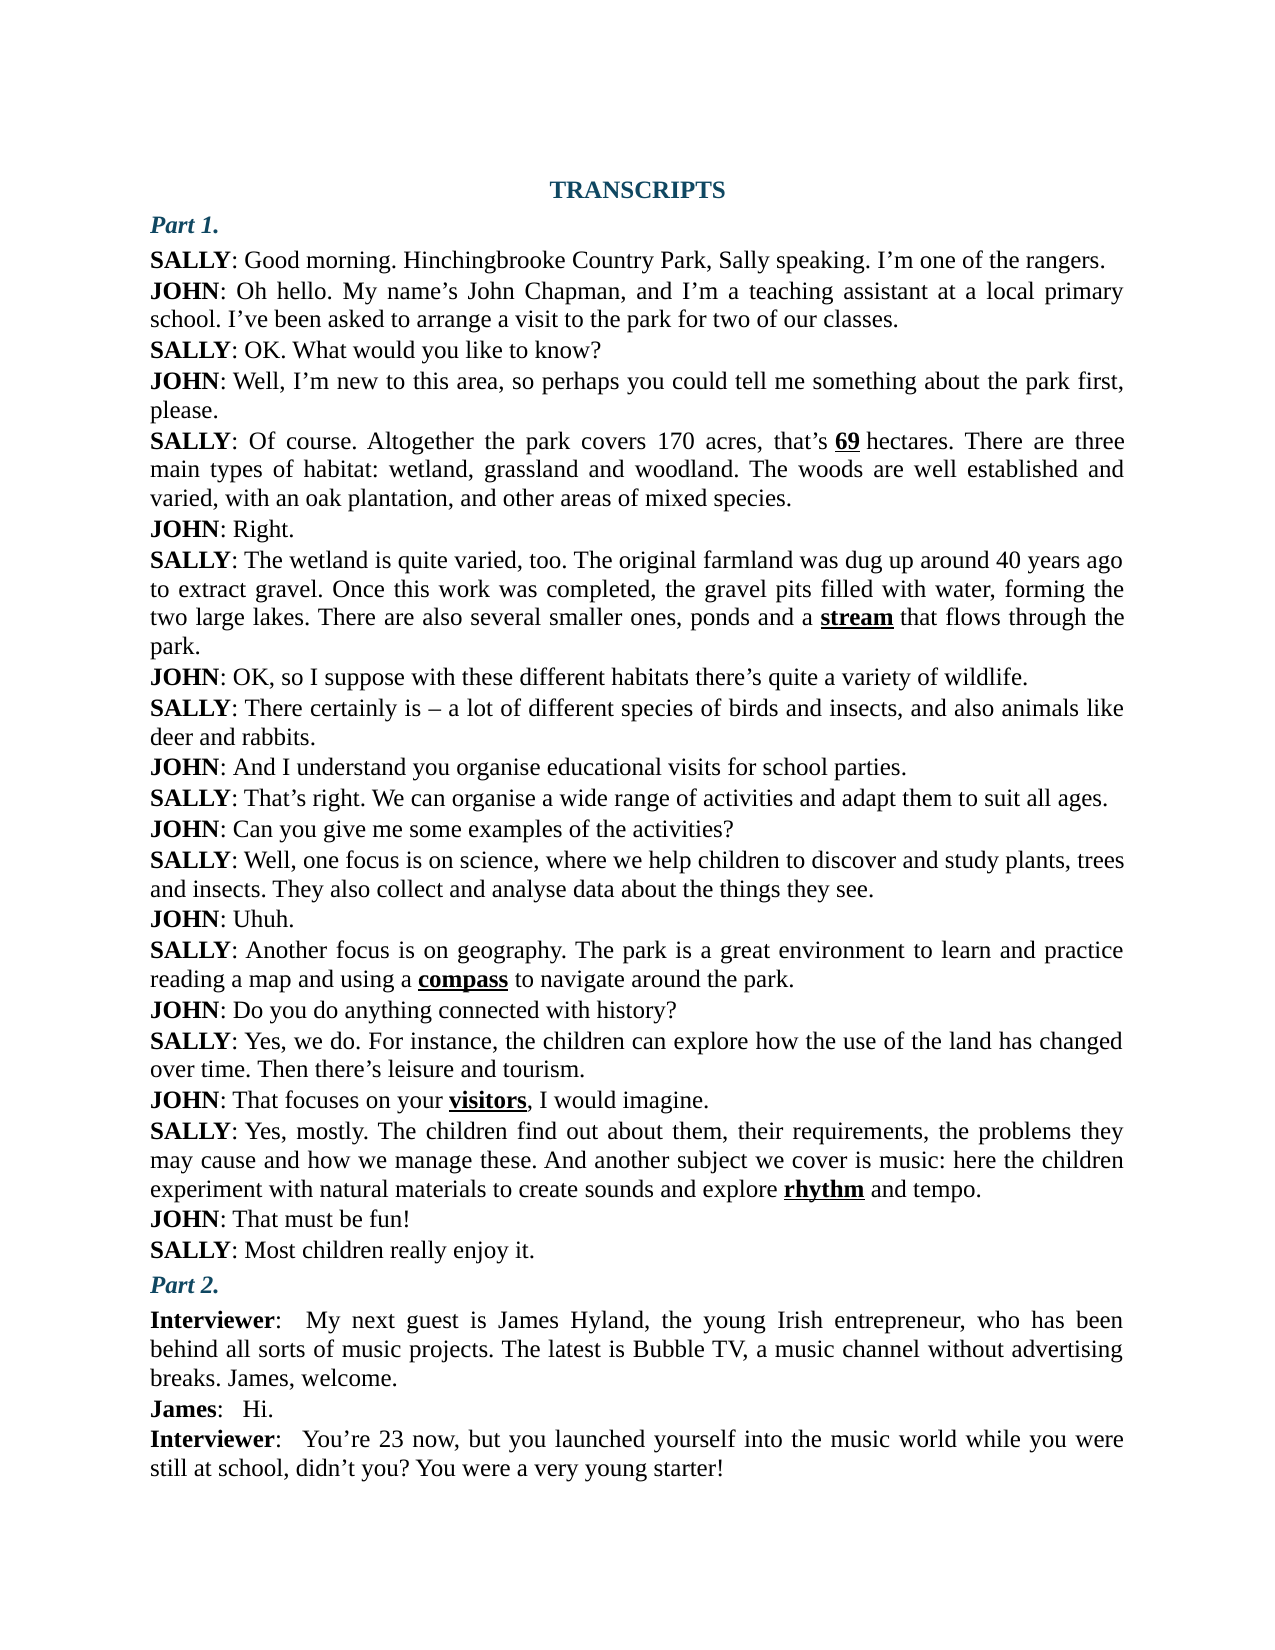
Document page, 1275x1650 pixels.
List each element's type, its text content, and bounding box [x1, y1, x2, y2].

subtitle Part 1. [150, 210, 1125, 239]
text SALLY: Another focus is on geography. The park is a great environment to learn and practice reading a map and using a compass to navigate around the park. [150, 935, 1125, 993]
text Interviewer: My next guest is James Hyland, the young Irish entrepreneur, who has been behind all sorts of music projects. The latest is Bubble TV, a music channel without advertising breaks. James, welcome. [150, 1305, 1125, 1392]
text Interviewer: You’re 23 now, but you launched yourself into the music world while you were still at school, didn’t you? You were a very young starter! [150, 1424, 1125, 1482]
subtitle TRANSCRIPTS [150, 175, 1125, 204]
text SALLY: That’s right. We can organise a wide range of activities and adapt them to suit all ages. [150, 783, 1125, 812]
text SALLY: Most children really enjoy it. [150, 1235, 1125, 1264]
text JOHN: That focuses on your visitors, I would imagine. [150, 1085, 1125, 1114]
text JOHN: And I understand you organise educational visits for school parties. [150, 752, 1125, 781]
text JOHN: Uhuh. [150, 904, 1125, 933]
text SALLY: Good morning. Hinchingbrooke Country Park, Sally speaking. I’m one of the rangers. [150, 245, 1125, 274]
text SALLY: The wetland is quite varied, too. The original farmland was dug up around 40 years ago to extract gravel. Once this work was completed, the gravel pits filled with water, forming the two large lakes. There are also several smaller ones, ponds and a stream that flows through the park. [150, 545, 1125, 660]
text SALLY: Well, one focus is on science, where we help children to discover and study plants, trees and insects. They also collect and analyse data about the things they see. [150, 845, 1125, 902]
text JOHN: Well, I’m new to this area, so perhaps you could tell me something about the park first, please. [150, 366, 1125, 424]
text SALLY: There certainly is – a lot of different species of birds and insects, and also animals like deer and rabbits. [150, 693, 1125, 750]
subtitle Part 2. [150, 1270, 1125, 1299]
text SALLY: OK. What would you like to know? [150, 335, 1125, 364]
text JOHN: Right. [150, 514, 1125, 543]
text James: Hi. [150, 1394, 1125, 1422]
text SALLY: Yes, mostly. The children find out about them, their requirements, the problems they may cause and how we manage these. And another subject we cover is music: here the children experiment with natural materials to create sounds and explore rhythm and tempo. [150, 1116, 1125, 1202]
text JOHN: Can you give me some examples of the activities? [150, 814, 1125, 843]
text JOHN: Oh hello. My name’s John Chapman, and I’m a teaching assistant at a local primary school. I’ve been asked to arrange a visit to the park for two of our classes. [150, 276, 1125, 333]
text SALLY: Yes, we do. For instance, the children can explore how the use of the land has changed over time. Then there’s leisure and tourism. [150, 1026, 1125, 1083]
text JOHN: Do you do anything connected with history? [150, 995, 1125, 1024]
text JOHN: OK, so I suppose with these different habitats there’s quite a variety of wildlife. [150, 662, 1125, 691]
text JOHN: That must be fun! [150, 1204, 1125, 1233]
text SALLY: Of course. Altogether the park covers 170 acres, that’s 69 hectares. There are three main types of habitat: wetland, grassland and woodland. The woods are well established and varied, with an oak plantation, and other areas of mixed species. [150, 426, 1125, 512]
